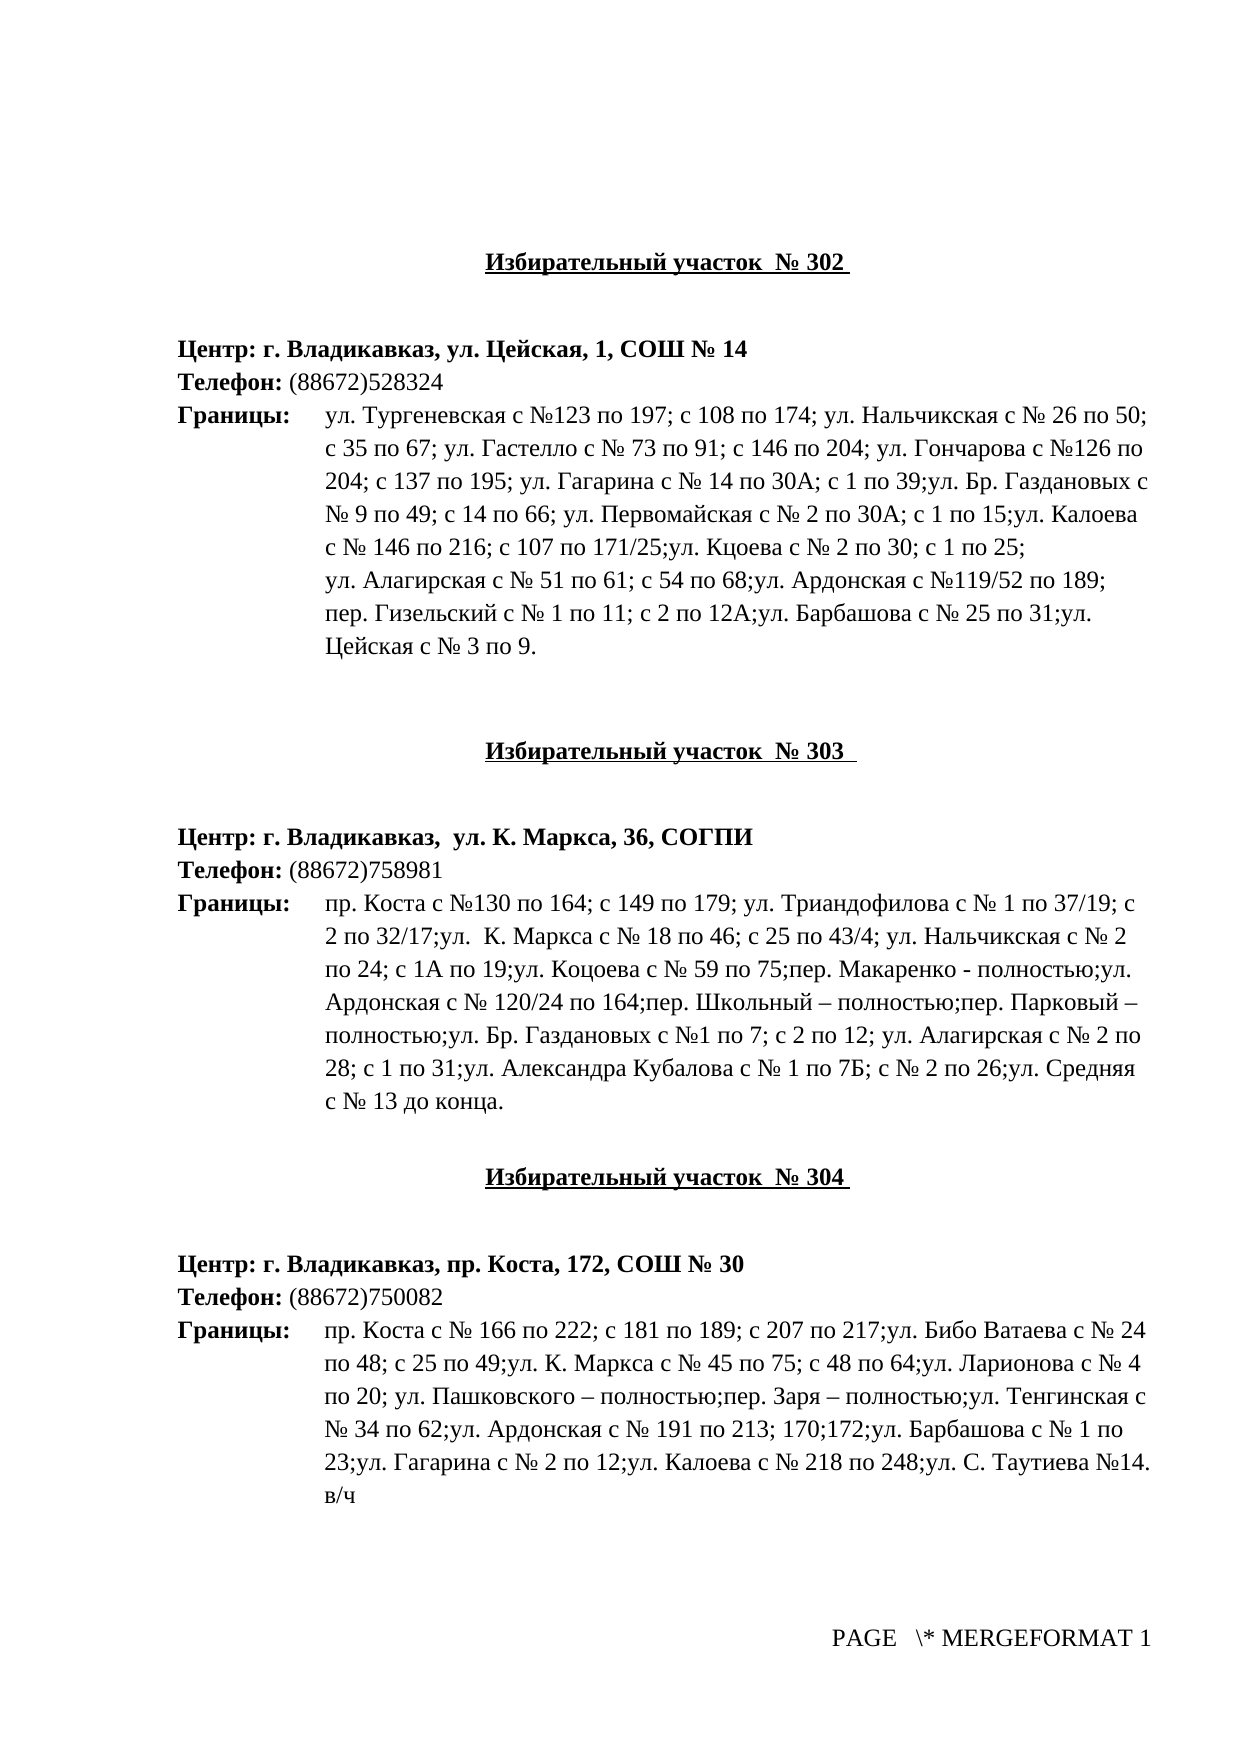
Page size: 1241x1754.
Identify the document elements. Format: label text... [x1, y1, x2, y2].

subtitle пер. Гизельский с № 1 по 11; с 2 по 12А;ул. Барбашова с № 25 по 31;ул. Цейская с № 3 по 9. [325, 598, 1152, 660]
text в/ч [324, 1480, 1152, 1508]
subtitle Центр: г. Владикавказ, пр. Коста, 172, СОШ № 30 [177, 1249, 1152, 1277]
subtitle ул. Алагирская с № 51 по 61; с 54 по 68;ул. Ардонская с №119/52 по 189; [325, 565, 1152, 594]
text Границы: пр. Коста с № 166 по 222; с 181 по 189; с 207 по 217;ул. Бибо Ватаева с № 24 по 48; с 25 по 49;ул. К. Маркса с № 45 по 75; с 48 по 64;ул. Ларионова с № 4 по 20; ул. Пашковского – полностью;пер. Заря – полностью;ул. Тенгинская с № 34 по 62;ул. Ардонская с № 191 по 213; 170;172;ул. Барбашова с № 1 по 23;ул. Гагарина с № 2 по 12;ул. Калоева с № 218 по 248;ул. С. Таутиева №14. [177, 1315, 1152, 1476]
text Телефон: (88672)750082 [177, 1282, 1152, 1310]
text Телефон: (88672)528324 [177, 367, 1152, 396]
subtitle Избирательный участок № 303 [177, 736, 1152, 764]
subtitle Избирательный участок № 304 [177, 1162, 1152, 1191]
subtitle Границы: ул. Тургеневская с №123 по 197; с 108 по 174; ул. Нальчикская с № 26 по 50; [177, 400, 1152, 428]
text Телефон: (88672)758981 [177, 855, 1152, 884]
subtitle Центр: г. Владикавказ, ул. К. Маркса, 36, СОГПИ [177, 822, 1152, 851]
text Границы: пр. Коста с №130 по 164; с 149 по 179; ул. Триандофилова с № 1 по 37/19; с 2 по 32/17;ул. К. Маркса с № 18 по 46; с 25 по 43/4; ул. Нальчикская с № 2 по 24; с 1А по 19;ул. Коцоева с № 59 по 75;пер. Макаренко - полностью;ул. Ардонская с № 120/24 по 164;пер. Школьный – полностью;пер. Парковый – полностью;ул. Бр. Газдановых с №1 по 7; с 2 по 12; ул. Алагирская с № 2 по 28; с 1 по 31;ул. Александра Кубалова с № 1 по 7Б; с № 2 по 26;ул. Средняя с № 13 до конца. [177, 888, 1152, 1115]
subtitle Центр: г. Владикавказ, ул. Цейская, 1, СОШ № 14 [177, 334, 1152, 362]
subtitle Избирательный участок № 302 [177, 247, 1152, 276]
subtitle с 35 по 67; ул. Гастелло с № 73 по 91; с 146 по 204; ул. Гончарова с №126 по 204; с 137 по 195; ул. Гагарина с № 14 по 30А; с 1 по 39;ул. Бр. Газдановых с № 9 по 49; с 14 по 66; ул. Первомайская с № 2 по 30А; с 1 по 15;ул. Калоева с № 146 по 216; с 107 по 171/25;ул. Кцоева с № 2 по 30; с 1 по 25; [325, 433, 1152, 561]
